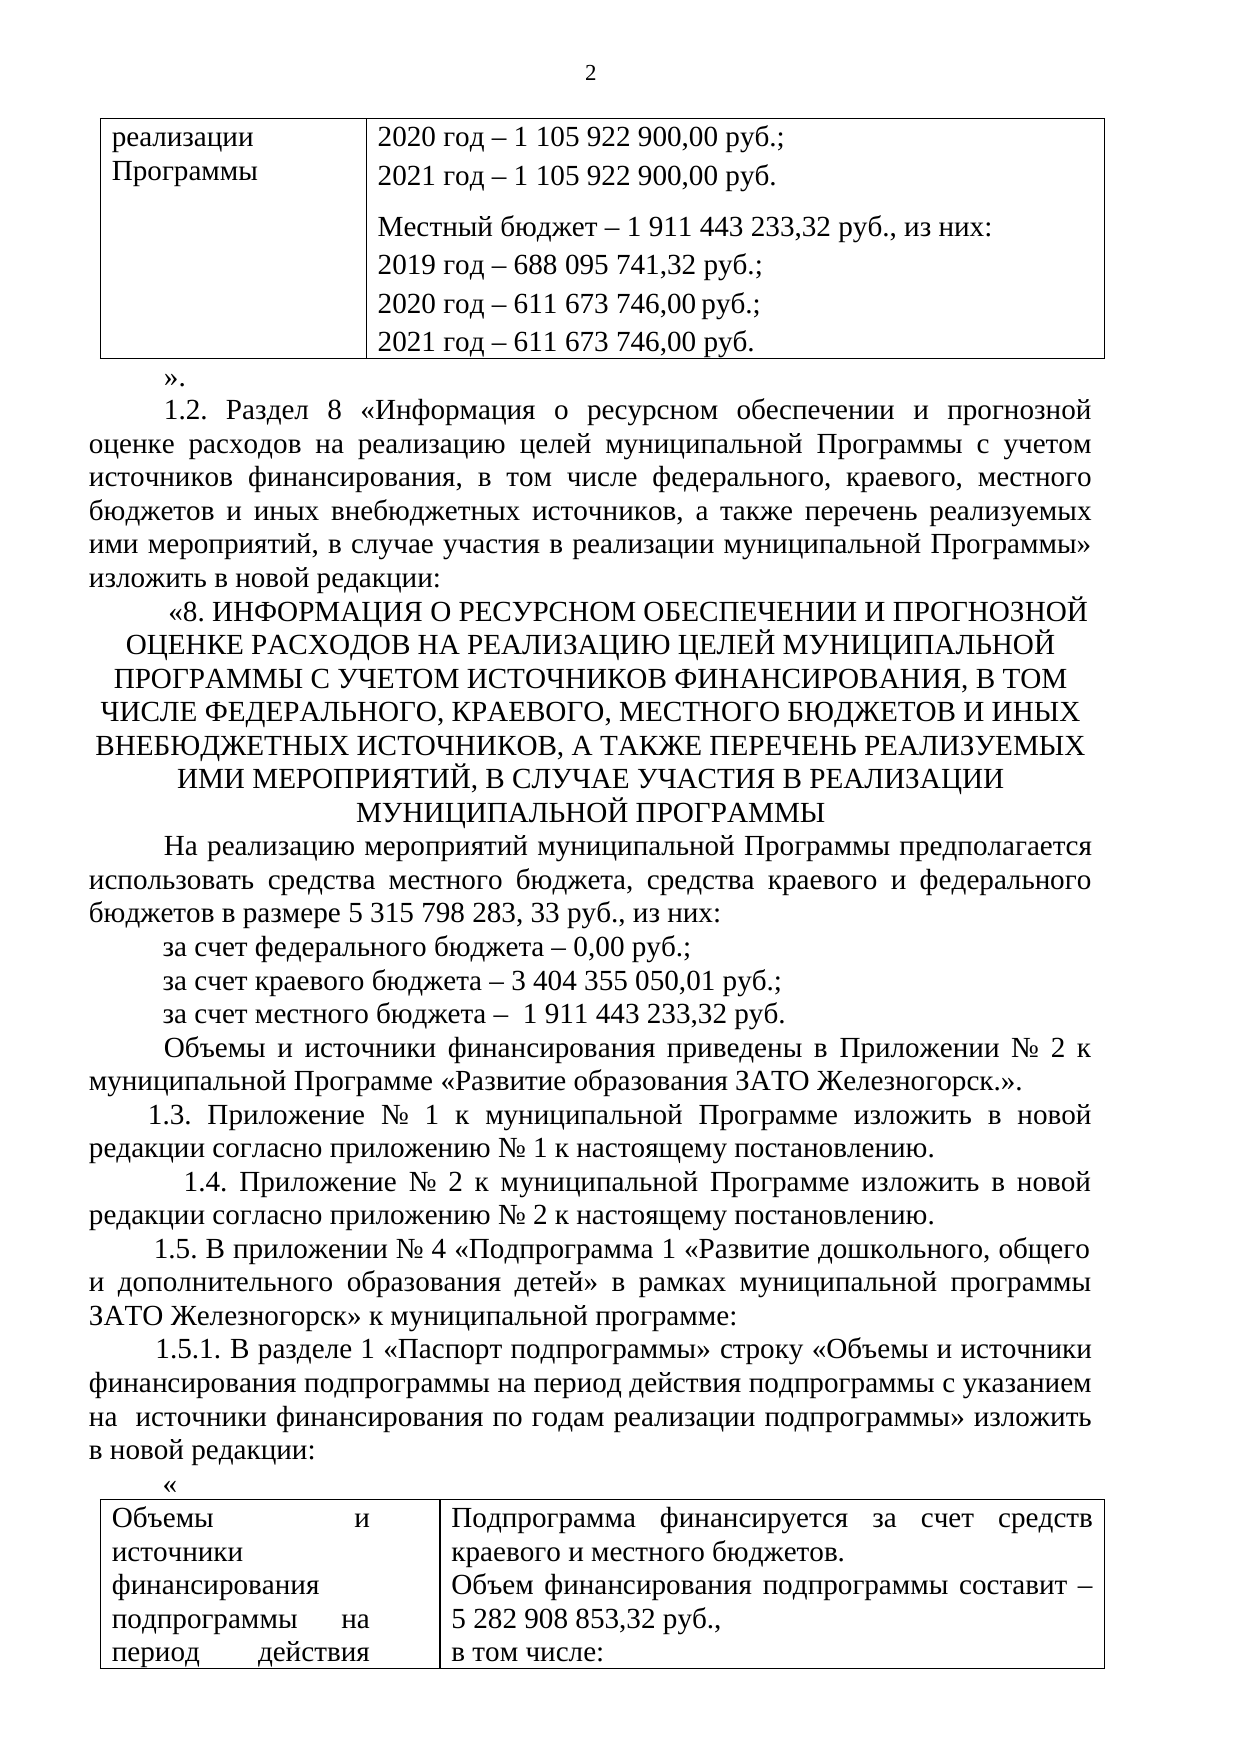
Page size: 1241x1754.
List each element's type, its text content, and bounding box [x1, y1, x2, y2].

text На реализацию мероприятий муниципальной Программы предполагается использовать средства местного бюджета, средства краевого и федерального бюджетов в размере 5 315 798 283, 33 руб., из них: [89, 828, 1092, 929]
table_header Информация по ресурсному обеспечению муниципальной Программы, в том числе в разбивке по источникам финансирования по годам реализации Программы [101, 119, 335, 358]
table_header [335, 119, 366, 358]
text «8. ИНФОРМАЦИЯ О РЕСУРСНОМ ОБЕСПЕЧЕНИИ И ПРОГНОЗНОЙ ОЦЕНКЕ РАСХОДОВ НА РЕАЛИЗАЦИЮ ЦЕЛЕЙ МУНИЦИПАЛЬНОЙ ПРОГРАММЫ С УЧЕТОМ ИСТОЧНИКОВ ФИНАНСИРОВАНИЯ, В ТОМ ЧИСЛЕ ФЕДЕРАЛЬНОГО, КРАЕВОГО, МЕСТНОГО БЮДЖЕТОВ И ИНЫХ ВНЕБЮДЖЕТНЫХ ИСТОЧНИКОВ, А ТАКЖЕ ПЕРЕЧЕНЬ РЕАЛИЗУЕМЫХ ИМИ МЕРОПРИЯТИЙ, В СЛУЧАЕ УЧАСТИЯ В РЕАЛИЗАЦИИ МУНИЦИПАЛЬНОЙ ПРОГРАММЫ [89, 594, 1092, 828]
text 1.3. Приложение № 1 к муниципальной Программе изложить в новой редакции согласно приложению № 1 к настоящему постановлению. [89, 1097, 1092, 1164]
text « [89, 1466, 1092, 1499]
text за счет федерального бюджета – 0,00 руб.; [89, 929, 1092, 963]
text ». [89, 359, 1092, 392]
table_header [381, 1500, 439, 1668]
text 1.4. Приложение № 2 к муниципальной Программе изложить в новой редакции согласно приложению № 2 к настоящему постановлению. [89, 1164, 1092, 1231]
text Объемы и источники финансирования приведены в Приложении № 2 к муниципальной Программе «Развитие образования ЗАТО Железногорск.». [89, 1030, 1092, 1097]
text 1.5.1. В разделе 1 «Паспорт подпрограммы» строку «Объемы и источники финансирования подпрограммы на период действия подпрограммы с указанием на источники финансирования по годам реализации подпрограммы» изложить в новой редакции: [89, 1332, 1092, 1466]
text 1.2. Раздел 8 «Информация о ресурсном обеспечении и прогнозной оценке расходов на реализацию целей муниципальной Программы с учетом источников финансирования, в том числе федерального, краевого, местного бюджетов и иных внебюджетных источников, а также перечень реализуемых ими мероприятий, в случае участия в реализации муниципальной Программы» изложить в новой редакции: [89, 392, 1092, 594]
text 1.5. В приложении № 4 «Подпрограмма 1 «Развитие дошкольного, общего и дополнительного образования детей» в рамках муниципальной программы ЗАТО Железногорск» к муниципальной программе: [89, 1231, 1092, 1332]
text за счет местного бюджета – 1 911 443 233,32 руб. [89, 996, 1092, 1030]
text за счет краевого бюджета – 3 404 355 050,01 руб.; [89, 963, 1092, 996]
